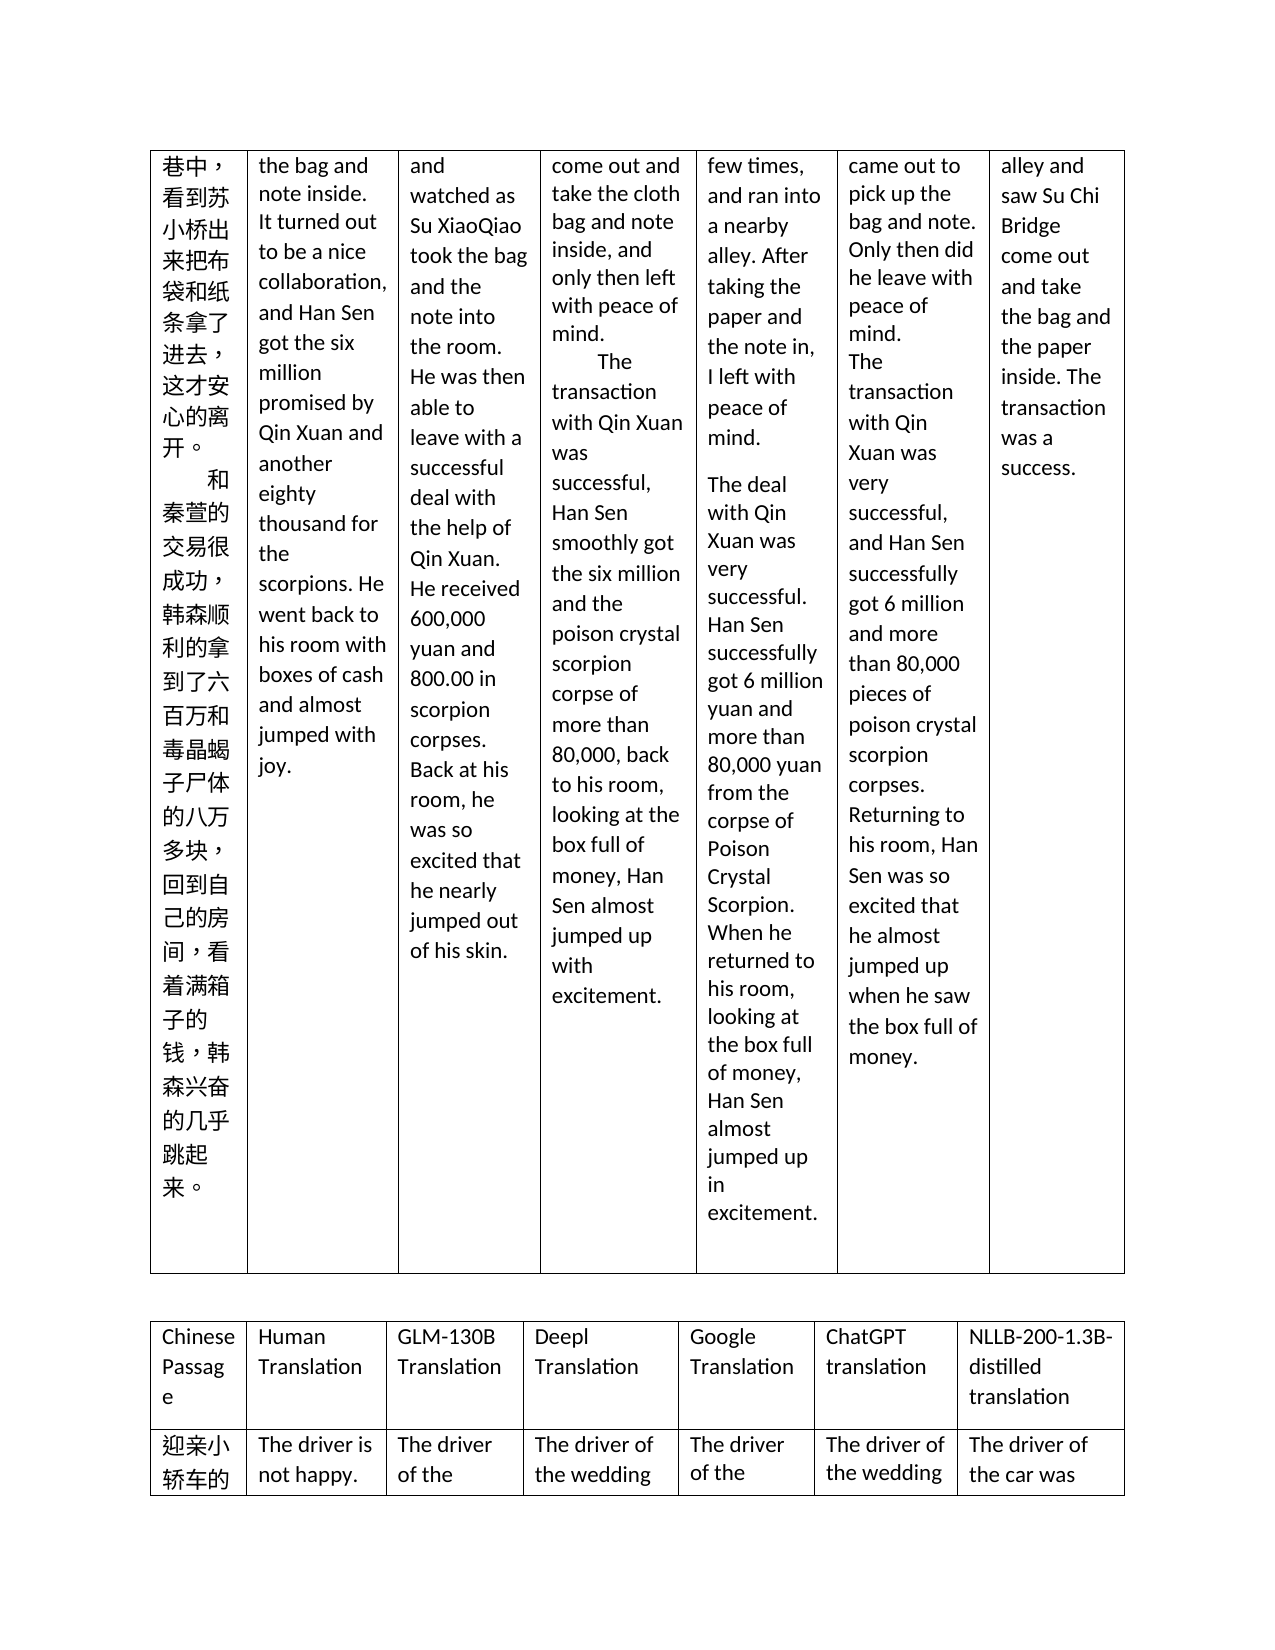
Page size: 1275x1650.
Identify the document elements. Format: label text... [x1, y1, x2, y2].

table_header Google Translation [679, 1322, 814, 1429]
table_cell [247, 1430, 386, 1495]
table_header NLLB-200-1.3B-distilled translation [958, 1322, 1124, 1429]
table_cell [958, 1430, 1124, 1495]
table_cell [387, 1430, 523, 1495]
table_header ChatGPT translation [815, 1322, 957, 1429]
table_header GLM-130B Translation [387, 1322, 523, 1429]
table_header Chinese Passage [151, 1322, 246, 1429]
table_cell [151, 1430, 246, 1495]
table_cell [248, 151, 398, 1273]
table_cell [838, 151, 989, 1273]
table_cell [815, 1430, 957, 1495]
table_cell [151, 151, 247, 1273]
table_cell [697, 151, 837, 1273]
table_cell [679, 1430, 814, 1495]
table_header Deepl Translation [524, 1322, 678, 1429]
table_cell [399, 151, 540, 1273]
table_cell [541, 151, 696, 1273]
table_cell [524, 1430, 678, 1495]
table_header Human Translation [247, 1322, 386, 1429]
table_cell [990, 151, 1124, 1273]
